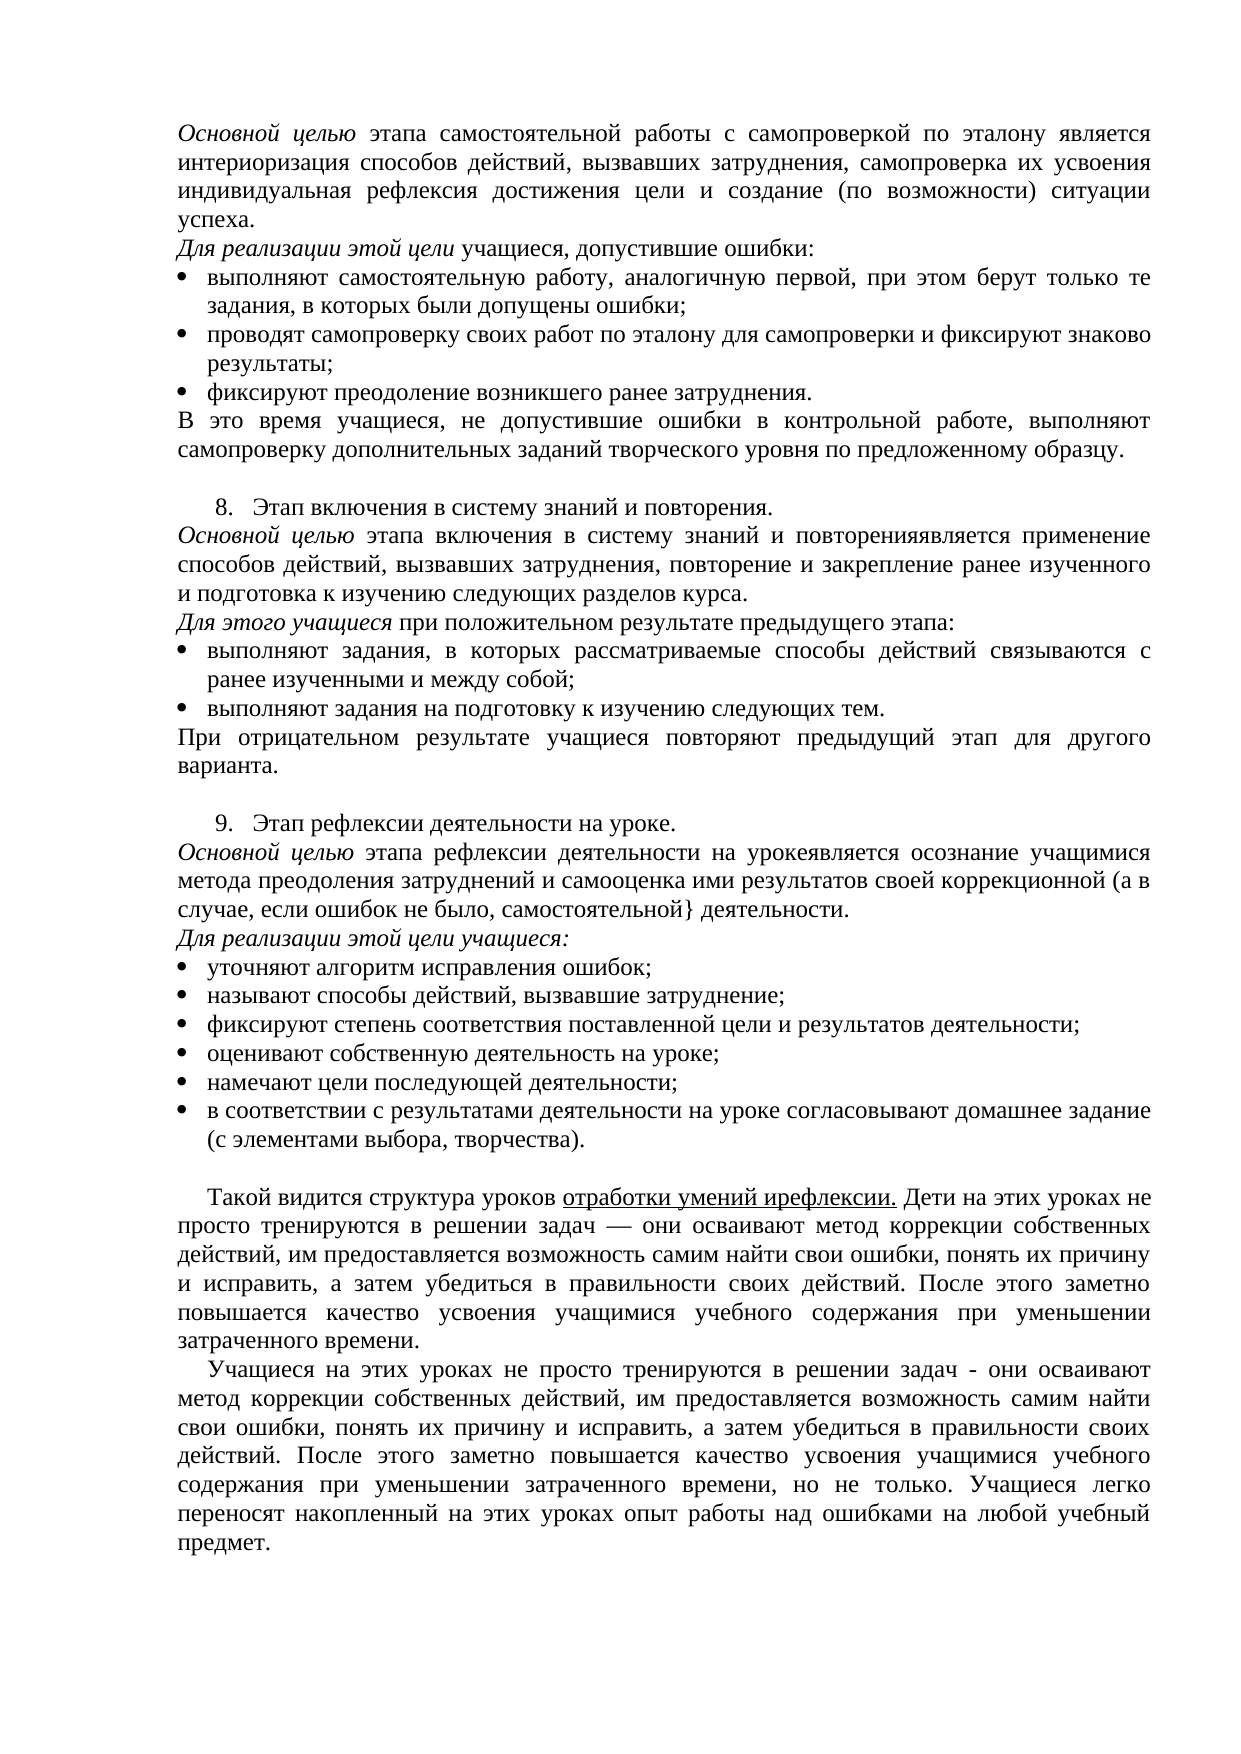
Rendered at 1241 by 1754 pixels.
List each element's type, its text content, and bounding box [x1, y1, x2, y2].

text Для этого учащиеся при положительном результате предыдущего этапа: [177, 607, 1152, 636]
list выполняют задания, в которых рассматриваемые способы действий связываются с ранее изученными и между собой; [177, 636, 1152, 693]
text При отрицательном результате учащиеся повторяют предыдущий этап для другого варианта. [177, 722, 1152, 779]
text Учащиеся на этих уроках не просто тренируются в решении задач - они осваивают метод коррекции собственных действий, им предоставляется возможность самим найти свои ошибки, понять их причину и исправить, а затем убедиться в правильности своих действий. После этого заметно повышается качество усвоения учащимися учебного содержания при уменьшении затраченного времени, но не только. Учащиеся легко переносят накопленный на этих уроках опыт работы над ошибками на любой учебный предмет. [177, 1354, 1152, 1556]
list Этап включения в систему знаний и повторения. [215, 492, 1152, 521]
text Такой видится структура уроков отработки умений ирефлексии. Дети на этих уроках не просто тренируются в решении задач — они осваивают метод коррекции собственных действий, им предоставляется возможность самим найти свои ошибки, понять их причину и исправить, а затем убедиться в правильности своих действий. После этого заметно повышается качество усвоения учащимися учебного содержания при уменьшении затраченного времени. [177, 1182, 1152, 1354]
list фиксируют степень соответствия поставленной цели и результатов деятельности; [177, 1009, 1152, 1038]
list Этап рефлексии деятельности на уроке. [215, 808, 1152, 837]
list намечают цели последующей деятельности; [177, 1067, 1152, 1096]
text Основной целью этапа включения в систему знаний и повторенияявляется применение способов действий, вызвавших затруднения, повторение и закрепление ранее изученного и подготовка к изучению следующих разделов курса. [177, 521, 1152, 607]
list уточняют алгоритм исправления ошибок; [177, 952, 1152, 981]
text В это время учащиеся, не допустившие ошибки в контрольной работе, выполняют самопроверку дополнительных заданий творческого уровня по предложенному образцу. [177, 406, 1152, 463]
list оценивают собственную деятельность на уроке; [177, 1038, 1152, 1067]
text Основной целью этапа рефлексии деятельности на урокеявляется осознание учащимися метода преодоления затруднений и самооценка ими результатов своей коррекционной (а в случае, если ошибок не было, самостоятельной} деятельности. [177, 837, 1152, 923]
text Для реализации этой цели учащиеся: [177, 923, 1152, 952]
text Для реализации этой цели учащиеся, допустившие ошибки: [177, 233, 1152, 262]
list выполняют самостоятельную работу, аналогичную первой, при этом берут только те задания, в которых были допущены ошибки; [177, 262, 1152, 319]
list проводят самопроверку своих работ по эталону для самопроверки и фиксируют знаково результаты; [177, 319, 1152, 377]
list фиксируют преодоление возникшего ранее затруднения. [177, 377, 1152, 406]
text Основной целью этапа самостоятельной работы с самопроверкой по эталону является интериоризация способов действий, вызвавших затруднения, самопроверка их усвоения индивидуальная рефлексия достижения цели и создание (по возможности) ситуации успеха. [177, 118, 1152, 233]
list выполняют задания на подготовку к изучению следующих тем. [177, 693, 1152, 722]
list называют способы действий, вызвавшие затруднение; [177, 981, 1152, 1009]
list в соответствии с результатами деятельности на уроке согласовывают домашнее задание (с элементами выбора, творчества). [177, 1096, 1152, 1153]
